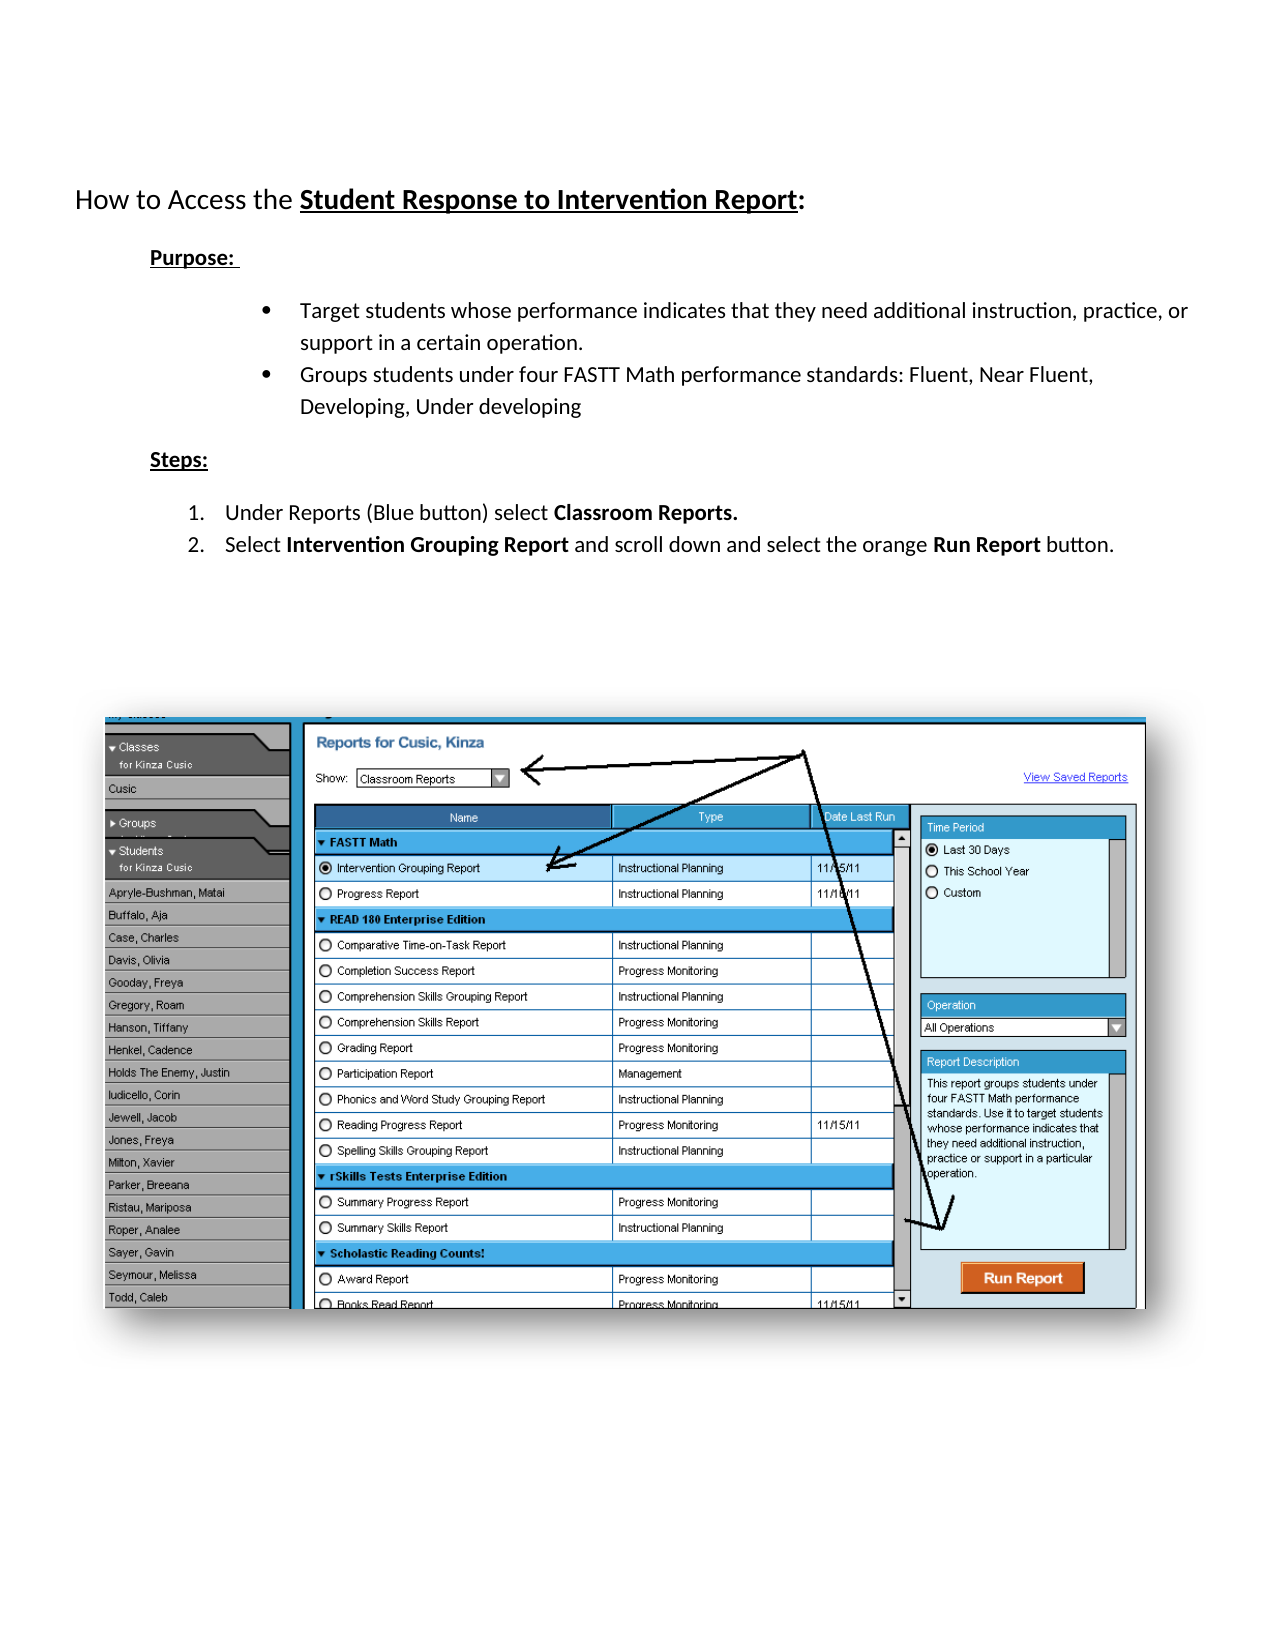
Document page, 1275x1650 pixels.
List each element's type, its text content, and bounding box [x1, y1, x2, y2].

text Purpose: [75, 243, 1200, 271]
list Under Reports (Blue button) select Classroom Reports. [187, 498, 1200, 526]
picture [103, 717, 1146, 1309]
text Steps: [75, 445, 1200, 473]
list Select Intervention Grouping Report and scroll down and select the orange Run Report button. [187, 531, 1200, 559]
text How to Access the Student Response to Intervention Report: [75, 181, 1200, 217]
list Groups students under four FASTT Math performance standards: Fluent, Near Fluent, Developing, Under developing [262, 360, 1200, 420]
list Target students whose performance indicates that they need additional instruction, practice, or support in a certain operation. [262, 296, 1200, 356]
